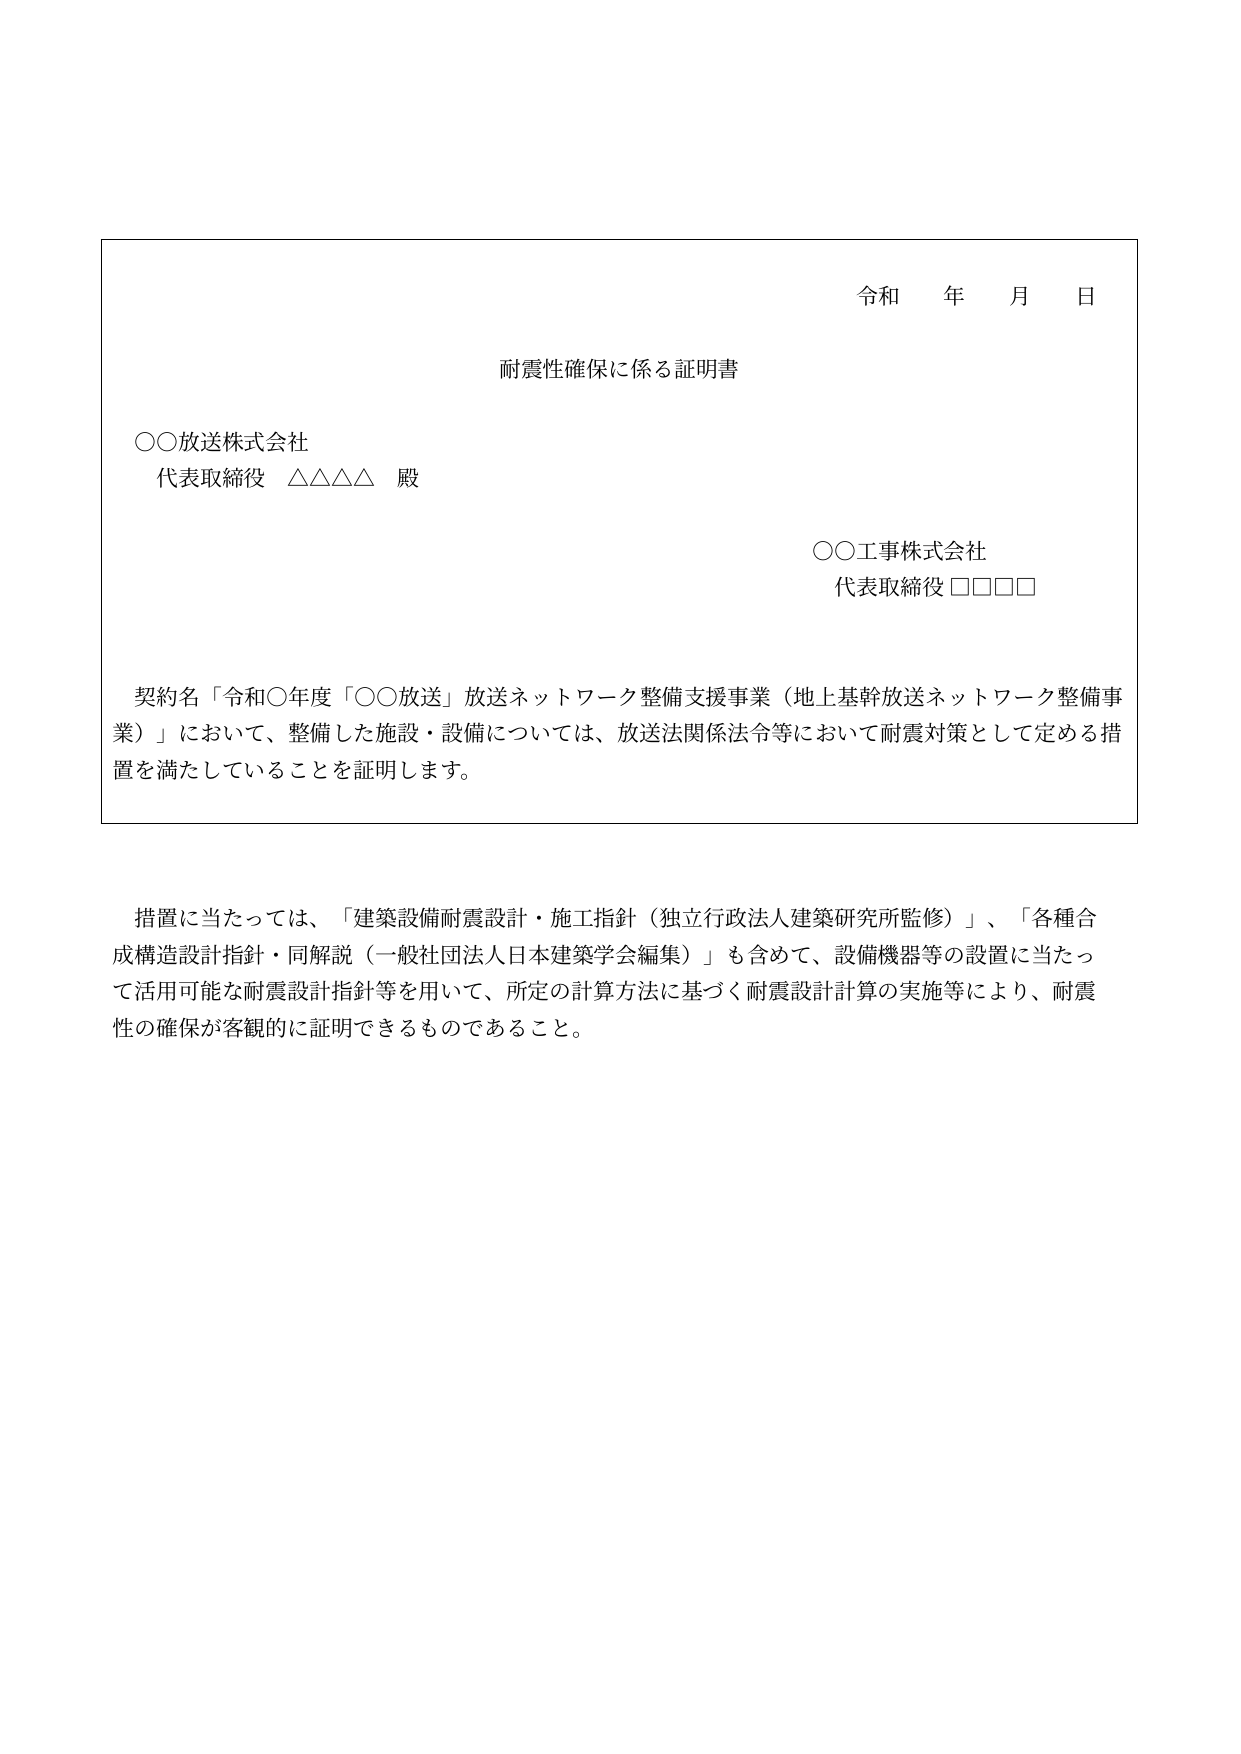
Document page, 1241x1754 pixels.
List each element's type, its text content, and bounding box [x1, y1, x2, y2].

text 措置に当たっては、「建築設備耐震設計・施工指針（独立行政法人建築研究所監修）」、「各種合成構造設計指針・同解説（一般社団法人日本建築学会編集）」も含めて、設備機器等の設置に当たって活用可能な耐震設計指針等を用いて、所定の計算方法に基づく耐震設計計算の実施等により、耐震性の確保が客観的に証明できるものであること。 [112, 899, 1116, 1045]
table_header 令和 年 月 日 耐震性確保に係る証明書 ○○放送株式会社 代表取締役 △△△△ 殿 ○○工事株式会社 代表取締役 □□□□ 契約名「令和○年度「○○放送」放送ネットワーク整備支援事業（地上基幹放送ネットワーク整備事業）」において、整備した施設・設備については、放送法関係法令等において耐震対策として定める措置を満たしていることを証明します。 [102, 240, 1137, 823]
